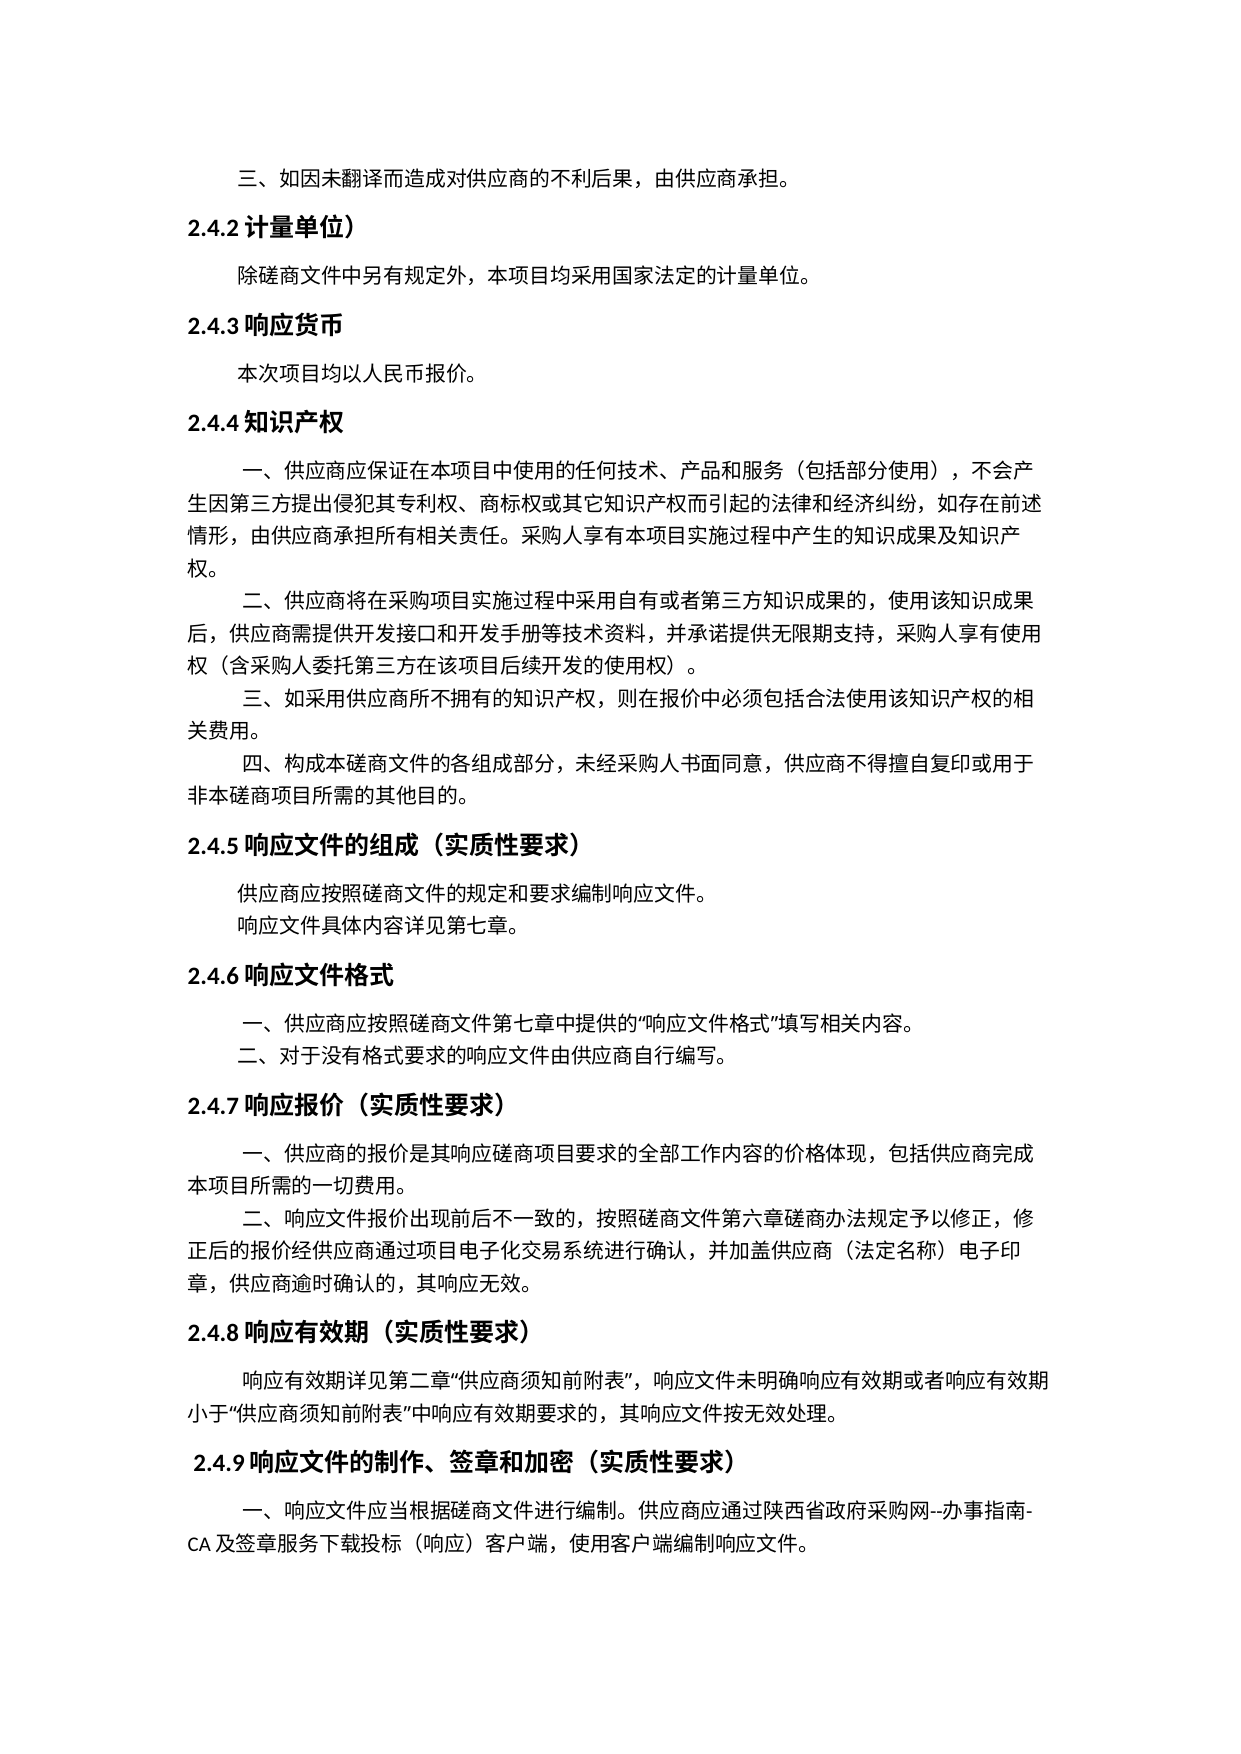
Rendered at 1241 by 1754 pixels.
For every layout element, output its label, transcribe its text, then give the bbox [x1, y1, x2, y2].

text 一、供应商应保证在本项目中使用的任何技术、产品和服务（包括部分使用），不会产生因第三方提出侵犯其专利权、商标权或其它知识产权而引起的法律和经济纠纷，如存在前述情形，由供应商承担所有相关责任。采购人享有本项目实施过程中产生的知识成果及知识产权。 [187, 454, 1053, 584]
text 2.4.7响应报价（实质性要求） [187, 1072, 1053, 1137]
text 响应文件具体内容详见第七章。 [187, 909, 1053, 942]
text 2.4.3响应货币 [187, 292, 1053, 357]
text 除磋商文件中另有规定外，本项目均采用国家法定的计量单位。 [187, 259, 1053, 292]
text 一、响应文件应当根据磋商文件进行编制。供应商应通过陕西省政府采购网--办事指南-CA及签章服务下载投标（响应）客户端，使用客户端编制响应文件。 [187, 1494, 1053, 1559]
text 三、如因未翻译而造成对供应商的不利后果，由供应商承担。 [187, 162, 1053, 194]
text 一、供应商的报价是其响应磋商项目要求的全部工作内容的价格体现，包括供应商完成本项目所需的一切费用。 [187, 1137, 1053, 1202]
text 供应商应按照磋商文件的规定和要求编制响应文件。 [187, 877, 1053, 909]
text 2.4.8响应有效期（实质性要求） [187, 1299, 1053, 1364]
text 2.4.6响应文件格式 [187, 942, 1053, 1007]
text 本次项目均以人民币报价。 [187, 357, 1053, 389]
text 四、构成本磋商文件的各组成部分，未经采购人书面同意，供应商不得擅自复印或用于非本磋商项目所需的其他目的。 [187, 747, 1053, 812]
text 一、供应商应按照磋商文件第七章中提供的“响应文件格式”填写相关内容。 [187, 1007, 1053, 1039]
text 三、如采用供应商所不拥有的知识产权，则在报价中必须包括合法使用该知识产权的相关费用。 [187, 682, 1053, 747]
text 2.4.5响应文件的组成（实质性要求） [187, 812, 1053, 877]
text 2.4.2计量单位） [187, 194, 1053, 259]
text 二、供应商将在采购项目实施过程中采用自有或者第三方知识成果的，使用该知识成果后，供应商需提供开发接口和开发手册等技术资料，并承诺提供无限期支持，采购人享有使用权（含采购人委托第三方在该项目后续开发的使用权）。 [187, 584, 1053, 682]
text 二、对于没有格式要求的响应文件由供应商自行编写。 [187, 1039, 1053, 1072]
text 响应有效期详见第二章“供应商须知前附表”，响应文件未明确响应有效期或者响应有效期小于“供应商须知前附表”中响应有效期要求的，其响应文件按无效处理。 [187, 1364, 1053, 1429]
text 二、响应文件报价出现前后不一致的，按照磋商文件第六章磋商办法规定予以修正，修正后的报价经供应商通过项目电子化交易系统进行确认，并加盖供应商（法定名称）电子印章，供应商逾时确认的，其响应无效。 [187, 1202, 1053, 1299]
text 2.4.9响应文件的制作、签章和加密（实质性要求） [187, 1429, 1053, 1494]
text 2.4.4知识产权 [187, 389, 1053, 454]
